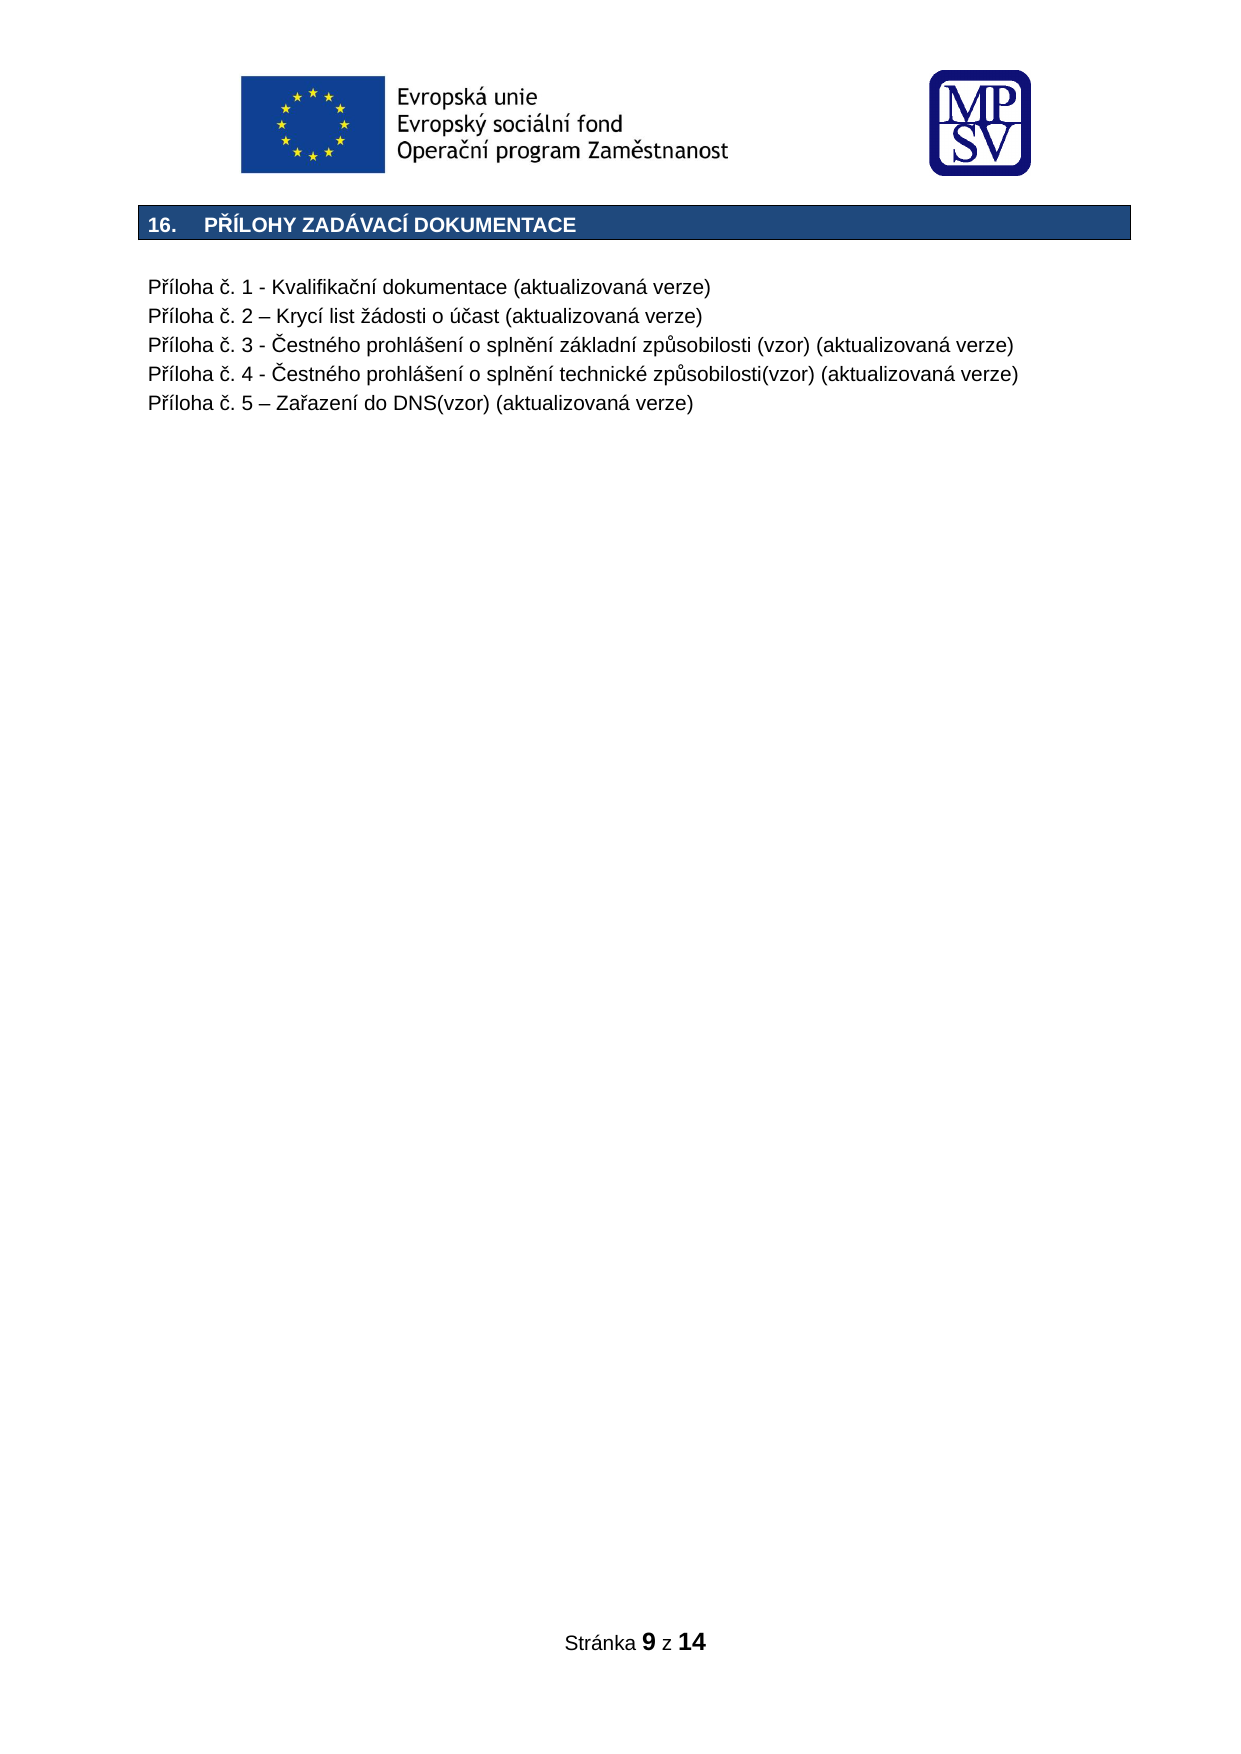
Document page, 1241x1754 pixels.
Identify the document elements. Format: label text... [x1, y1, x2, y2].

text Příloha č. 1 - Kvalifikační dokumentace (aktualizovaná verze) [148, 269, 1133, 298]
text Příloha č. 3 - Čestného prohlášení o splnění základní způsobilosti (vzor) (aktualizovaná verze) [148, 328, 1122, 357]
text Příloha č. 2 – Krycí list žádosti o účast (aktualizovaná verze) [148, 298, 1122, 328]
subtitle PŘÍLOHY zadávací dokumentace [139, 206, 1130, 239]
text Příloha č. 4 - Čestného prohlášení o splnění technické způsobilosti(vzor) (aktualizovaná verze) [148, 357, 1122, 386]
text Příloha č. 5 – Zařazení do DNS(vzor) (aktualizovaná verze) [148, 386, 1122, 415]
picture [929, 70, 1031, 176]
